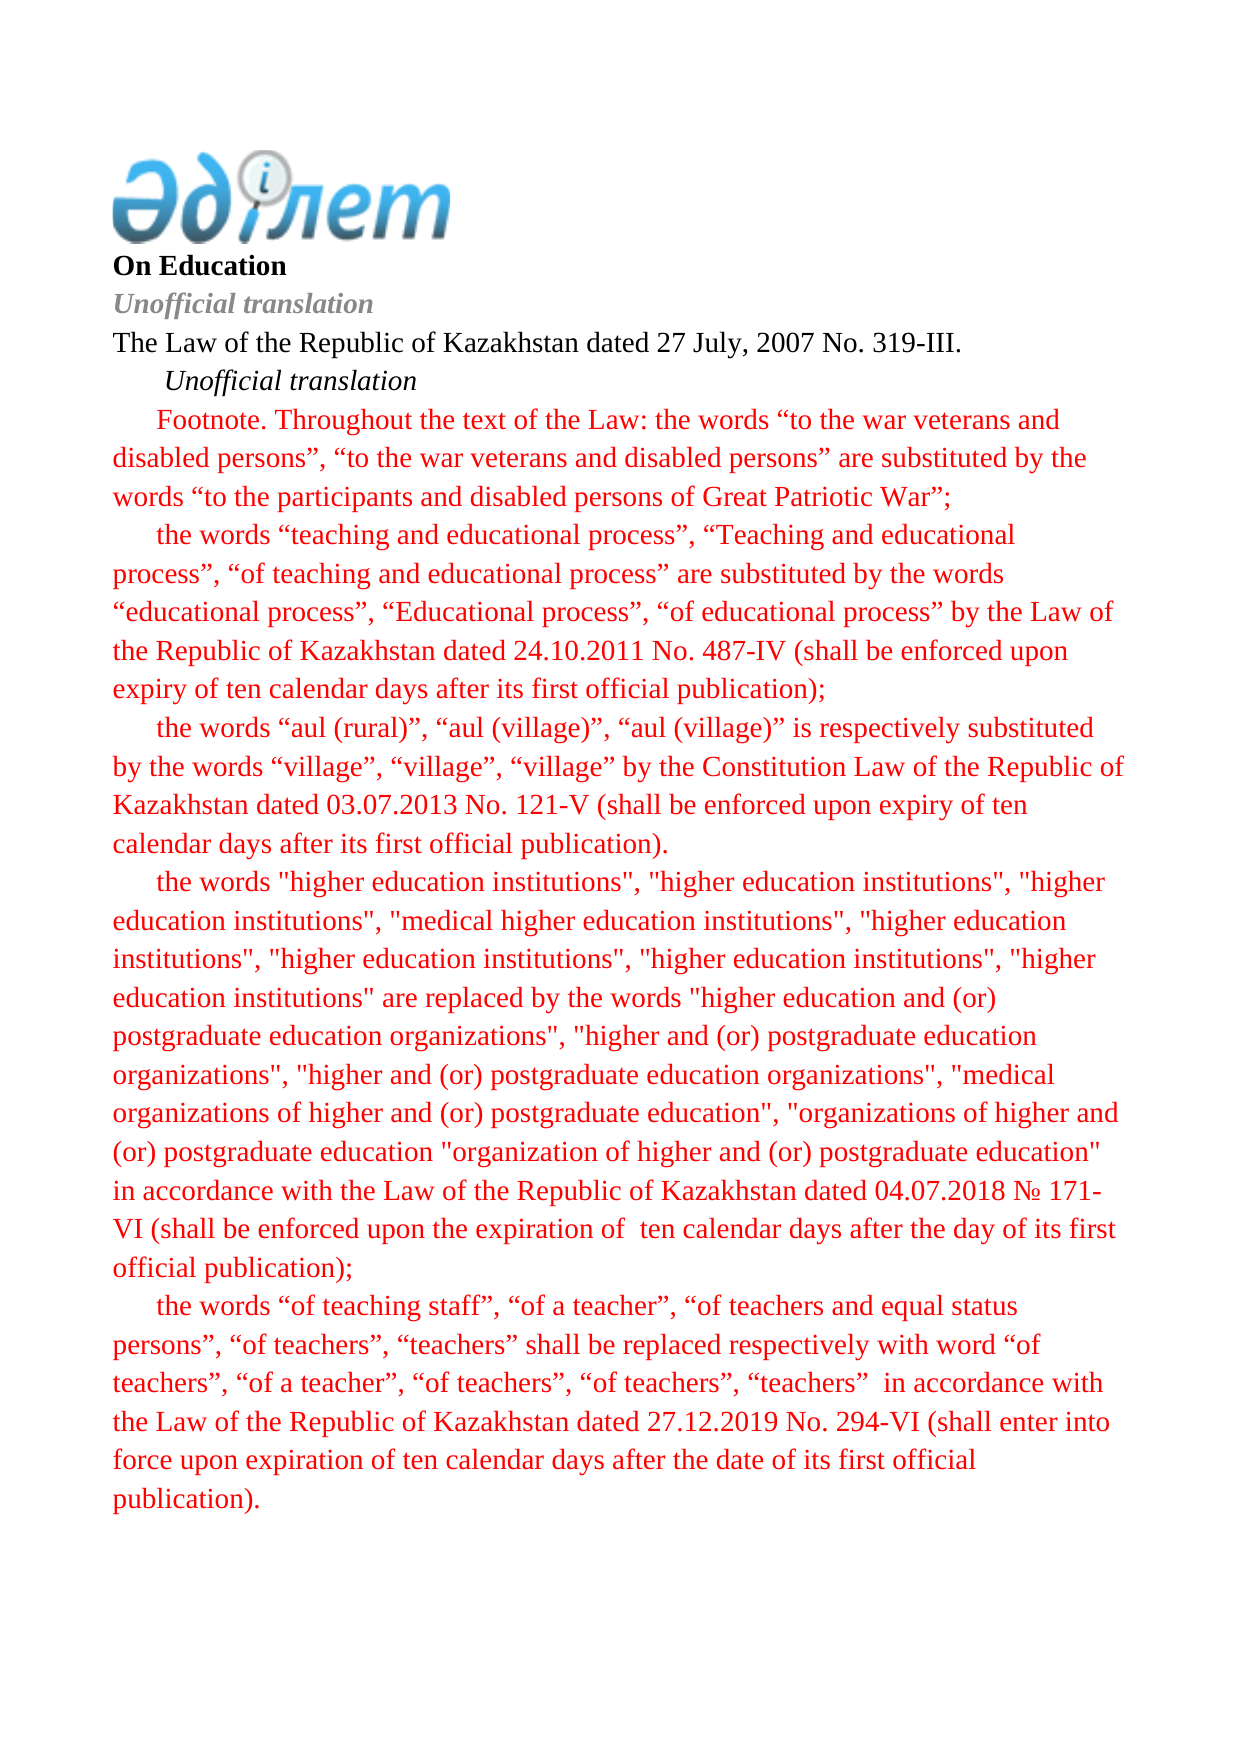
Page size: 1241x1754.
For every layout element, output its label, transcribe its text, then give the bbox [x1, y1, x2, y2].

text The Law of the Republic of Kazakhstan dated 27 July, 2007 No. 319-III. [112, 325, 1128, 358]
text On Education [112, 248, 1128, 281]
picture [112, 150, 451, 244]
text Unofficial translation [112, 363, 1128, 397]
text Footnote. Throughout the text of the Law: the words “to the war veterans and disabled persons”, “to the war veterans and disabled persons” are substituted by the words “to the participants and disabled persons of Great Patriotic War”; the words “teaching and educational process”, “Teaching and educational process”, “of teaching and educational process” are substituted by the words “educational process”, “Educational process”, “of educational process” by the Law of the Republic of Kazakhstan dated 24.10.2011 No. 487-IV (shall be enforced upon expiry of ten calendar days after its first official publication); the words “aul (rural)”, “aul (village)”, “aul (village)” is respectively substituted by the words “village”, “village”, “village” by the Constitution Law of the Republic of Kazakhstan dated 03.07.2013 No. 121-V (shall be enforced upon expiry of ten calendar days after its first official publication). the words "higher education institutions", "higher education institutions", "higher education institutions", "medical higher education institutions", "higher education institutions", "higher education institutions", "higher education institutions", "higher education institutions" are replaced by the words "higher education and (or) postgraduate education organizations", "higher and (or) postgraduate education organizations", "higher and (or) postgraduate education organizations", "medical organizations of higher and (or) postgraduate education", "organizations of higher and (or) postgraduate education "organization of higher and (or) postgraduate education" in accordance with the Law of the Republic of Kazakhstan dated 04.07.2018 № 171-VI (shall be enforced upon the expiration of ten calendar days after the day of its first official publication); the words “of teaching staff”, “of a teacher”, “of teachers and equal status persons”, “of teachers”, “teachers” shall be replaced respectively with word “of teachers”, “of a teacher”, “of teachers”, “of teachers”, “teachers” in accordance with the Law of the Republic of Kazakhstan dated 27.12.2019 No. 294-VI (shall enter into force upon expiration of ten calendar days after the date of its first official publication). [112, 402, 1128, 1545]
text Unofficial translation [112, 286, 1128, 320]
